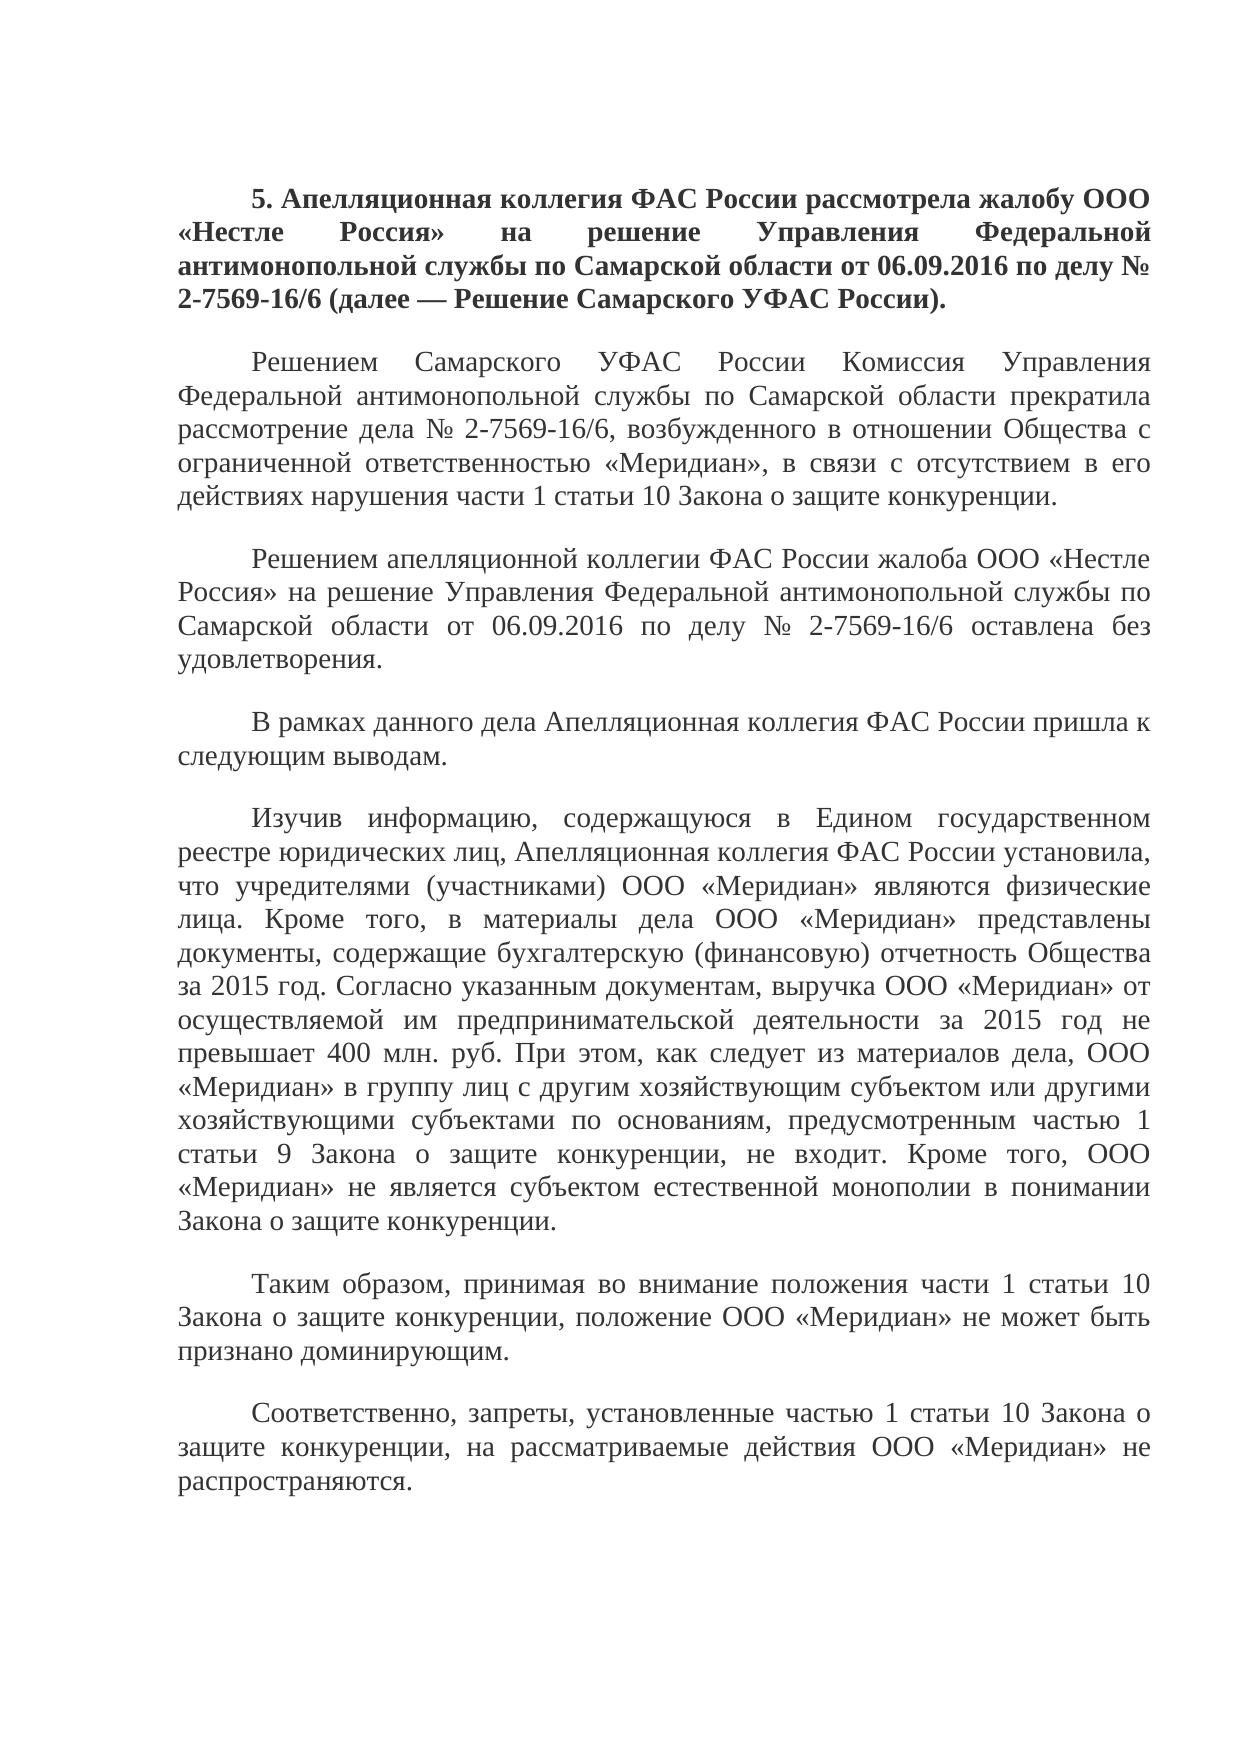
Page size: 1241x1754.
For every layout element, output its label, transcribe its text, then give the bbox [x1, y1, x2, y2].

text Решением апелляционной коллегии ФАС России жалоба ООО «Нестле Россия» на решение Управления Федеральной антимонопольной службы по Самарской области от 06.09.2016 по делу № 2-7569-16/6 оставлена без удовлетворения. [177, 541, 1152, 675]
text Решением Самарского УФАС России Комиссия Управления Федеральной антимонопольной службы по Самарской области прекратила рассмотрение дела № 2-7569-16/6, возбужденного в отношении Общества с ограниченной ответственностью «Меридиан», в связи с отсутствием в его действиях нарушения части 1 статьи 10 Закона о защите конкуренции. [177, 344, 1152, 512]
text 5. Апелляционная коллегия ФАС России рассмотрела жалобу ООО «Нестле Россия» на решение Управления Федеральной антимонопольной службы по Самарской области от 06.09.2016 по делу № 2-7569-16/6 (далее — Решение Самарского УФАС России). [177, 181, 1152, 315]
text В рамках данного дела Апелляционная коллегия ФАС России пришла к следующим выводам. [177, 704, 1152, 771]
text Изучив информацию, содержащуюся в Едином государственном реестре юридических лиц, Апелляционная коллегия ФАС России установила, что учредителями (участниками) ООО «Меридиан» являются физические лица. Кроме того, в материалы дела ООО «Меридиан» представлены документы, содержащие бухгалтерскую (финансовую) отчетность Общества за 2015 год. Согласно указанным документам, выручка ООО «Меридиан» от осуществляемой им предпринимательской деятельности за 2015 год не превышает 400 млн. руб. При этом, как следует из материалов дела, ООО «Меридиан» в группу лиц с другим хозяйствующим субъектом или другими хозяйствующими субъектами по основаниям, предусмотренным частью 1 статьи 9 Закона о защите конкуренции, не входит. Кроме того, ООО «Меридиан» не является субъектом естественной монополии в понимании Закона о защите конкуренции. [177, 801, 1152, 1237]
text Таким образом, принимая во внимание положения части 1 статьи 10 Закона о защите конкуренции, положение ООО «Меридиан» не может быть признано доминирующим. [177, 1266, 1152, 1366]
text Соответственно, запреты, установленные частью 1 статьи 10 Закона о защите конкуренции, на рассматриваемые действия ООО «Меридиан» не распространяются. [177, 1396, 1152, 1496]
